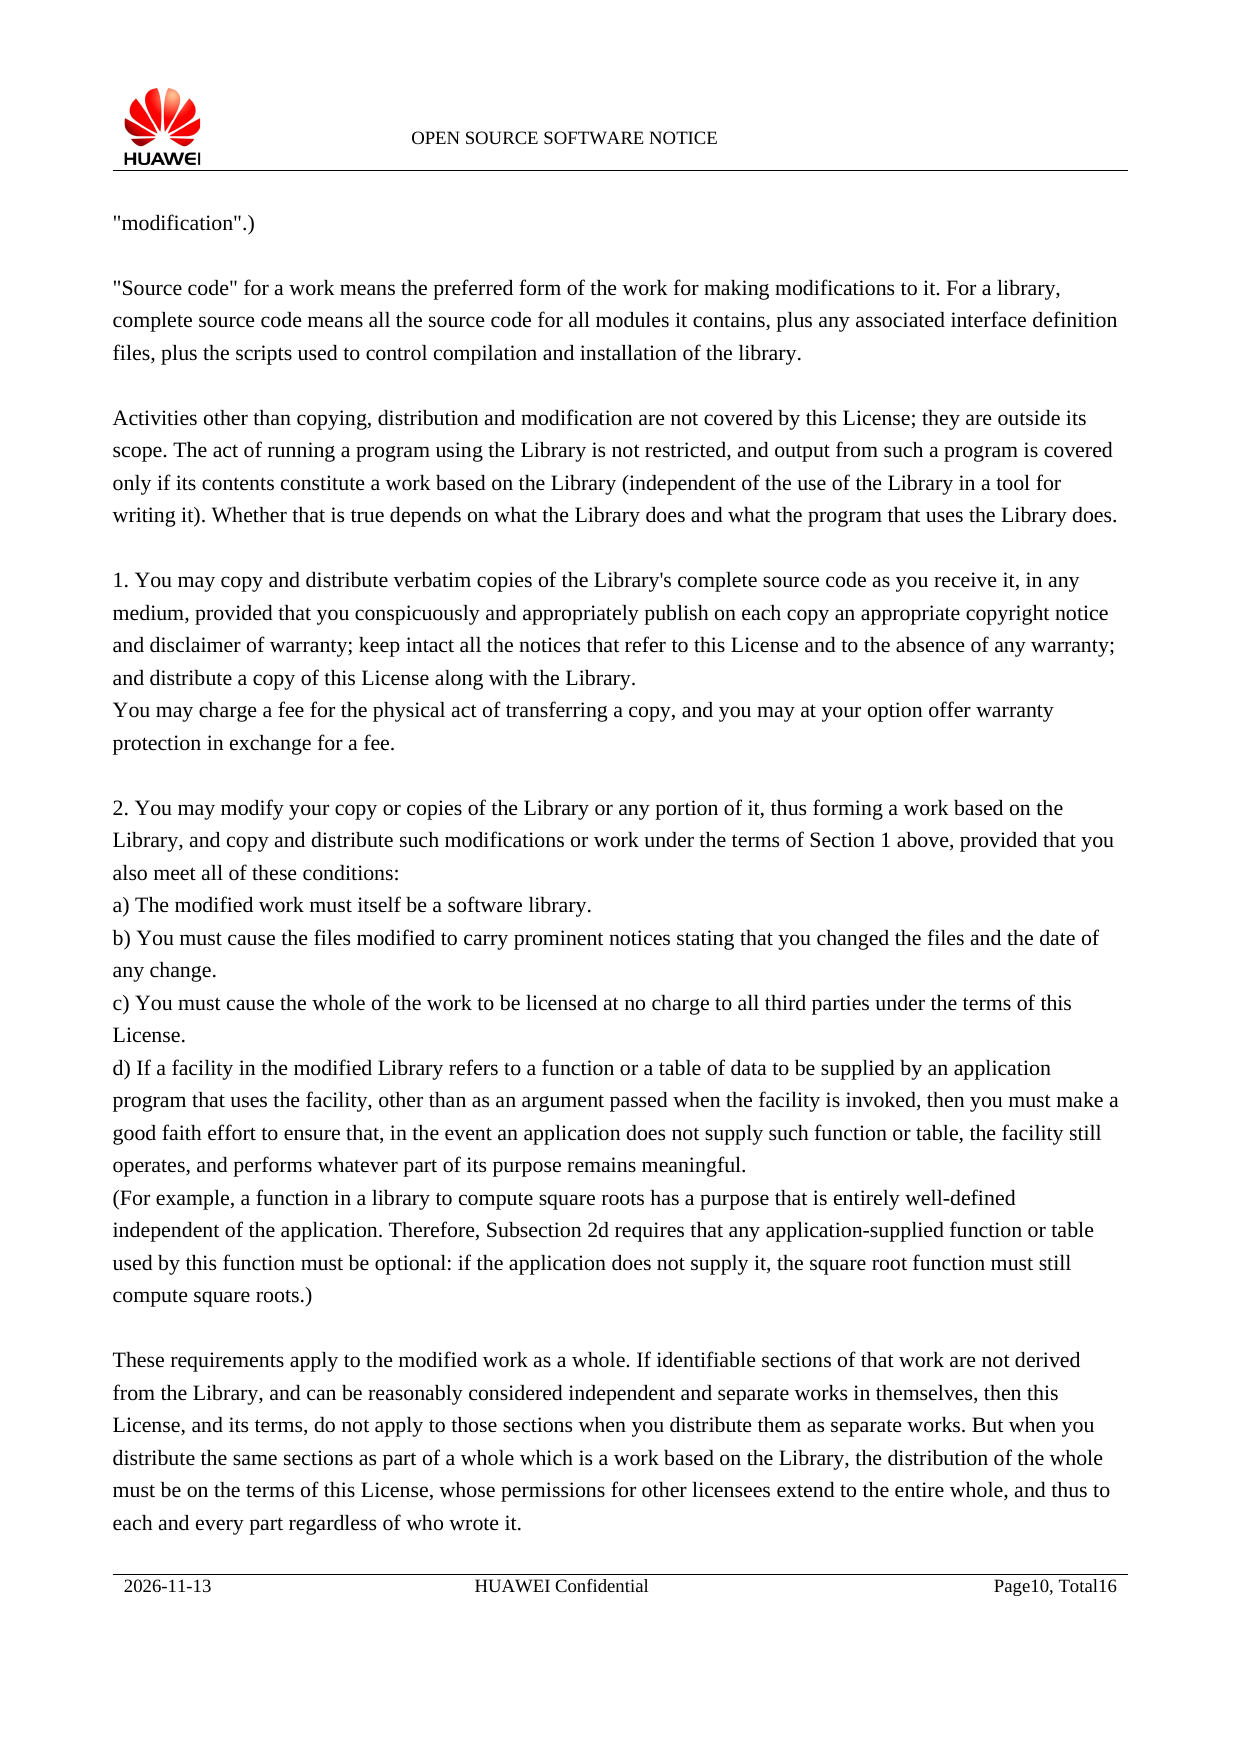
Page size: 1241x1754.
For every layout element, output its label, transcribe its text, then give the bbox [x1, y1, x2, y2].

picture [124, 88, 201, 165]
